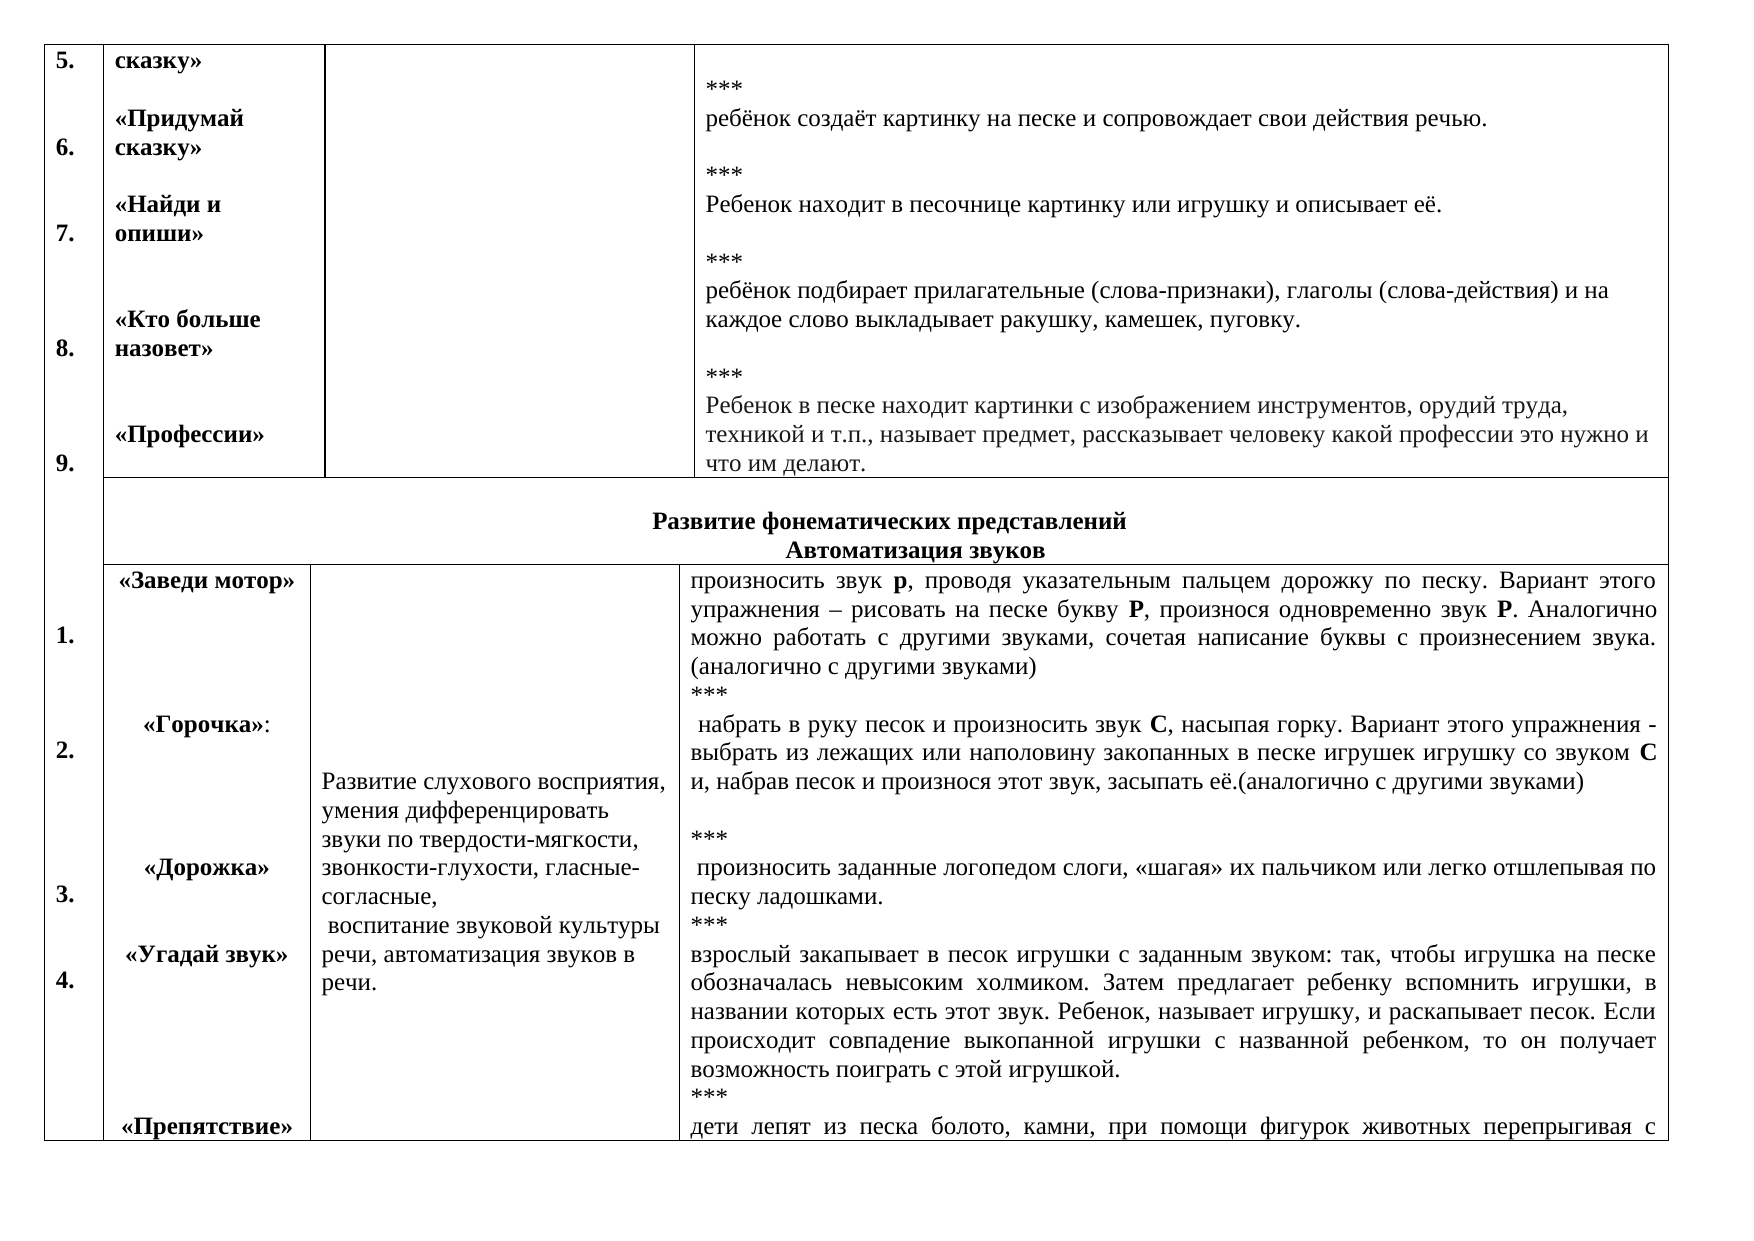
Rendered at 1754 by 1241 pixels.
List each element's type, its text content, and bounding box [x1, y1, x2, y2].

table_cell Развитие фонематических представлений Автоматизация звуков [104, 478, 1668, 564]
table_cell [104, 565, 310, 1140]
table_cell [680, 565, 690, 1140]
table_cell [104, 45, 324, 477]
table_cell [326, 45, 694, 477]
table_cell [695, 45, 1668, 477]
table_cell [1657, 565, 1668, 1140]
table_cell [311, 565, 679, 1140]
